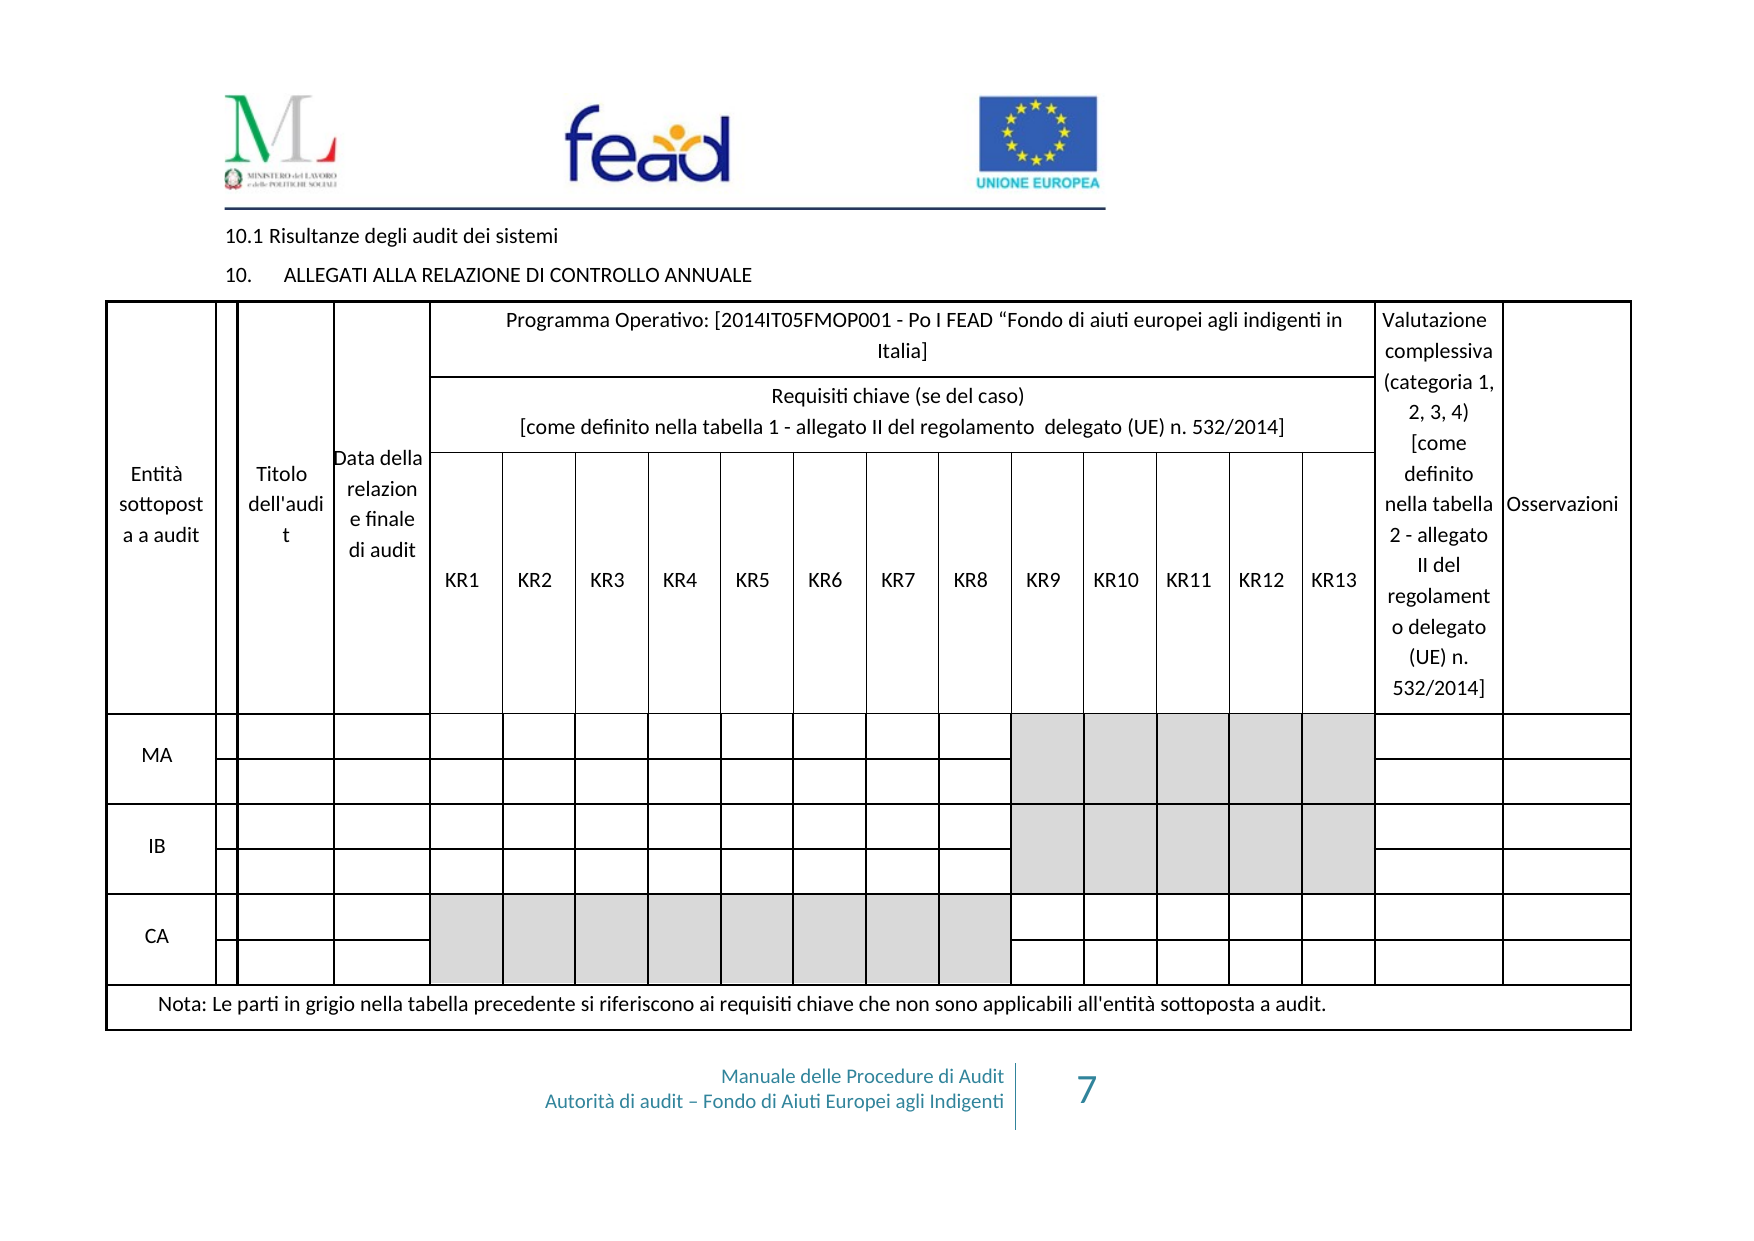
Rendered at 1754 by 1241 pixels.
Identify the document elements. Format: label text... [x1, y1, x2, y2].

table_header Valutazione complessiva (categoria 1, 2, 3, 4) [come definito nella tabella 2 - allegato II del regolamento delegato (UE) n. 532/2014] [1376, 303, 1502, 713]
table_cell [1012, 805, 1083, 893]
table_cell [867, 714, 938, 758]
table_cell [649, 895, 720, 983]
table_cell [1376, 941, 1502, 983]
table_cell [239, 715, 333, 758]
table_header Data della relazione finale di audit [335, 303, 429, 713]
picture [224, 93, 1107, 210]
table_cell [335, 895, 429, 938]
table_cell MA [108, 715, 215, 803]
table_cell KR2 [503, 453, 575, 713]
table_cell [722, 805, 792, 848]
table_cell [1504, 895, 1630, 938]
table_cell [940, 895, 1010, 983]
table_cell KR13 [1303, 453, 1374, 713]
table_cell [1303, 714, 1374, 803]
table_cell [1376, 895, 1502, 938]
table_cell [335, 805, 429, 848]
table_cell [1158, 714, 1228, 803]
table_cell [335, 760, 429, 803]
table_header Entità sottoposta a audit [108, 303, 215, 713]
table_cell [576, 850, 647, 893]
table_cell [504, 805, 574, 848]
table_cell KR3 [576, 453, 648, 713]
table_cell [431, 760, 502, 803]
table_cell [649, 805, 720, 848]
table_cell [431, 714, 502, 758]
table_cell [1012, 895, 1083, 938]
table_cell [649, 760, 720, 803]
table_cell [217, 760, 236, 803]
table_cell [867, 850, 938, 893]
table_cell [1504, 850, 1630, 893]
table_cell [1230, 714, 1301, 803]
text 10.1 Risultanze degli audit dei sistemi [224, 222, 1749, 249]
table_cell [1085, 805, 1156, 893]
table_cell [239, 895, 333, 938]
table_cell [722, 895, 792, 983]
table_cell KR9 [1012, 453, 1083, 713]
table_cell [431, 850, 502, 893]
table_cell [1504, 760, 1630, 803]
table_cell KR4 [649, 453, 720, 713]
table_cell [217, 850, 236, 893]
table_cell CA [108, 895, 215, 983]
table_cell [940, 850, 1010, 893]
table_cell KR11 [1157, 453, 1229, 713]
table_cell [867, 895, 938, 983]
table_cell [431, 805, 502, 848]
table_cell [335, 715, 429, 758]
table_cell [239, 760, 333, 803]
table_header [217, 303, 236, 713]
table_cell [335, 850, 429, 893]
table_cell [940, 760, 1010, 803]
table_cell [1504, 805, 1630, 848]
table_cell [1303, 941, 1374, 983]
table_cell [431, 895, 502, 983]
table_cell [1230, 941, 1301, 983]
table_cell KR12 [1230, 453, 1302, 713]
table_cell KR5 [721, 453, 793, 713]
table_cell [504, 760, 574, 803]
table_cell [504, 850, 574, 893]
table_cell KR7 [867, 453, 938, 713]
table_cell [1376, 850, 1502, 893]
table_cell KR10 [1084, 453, 1156, 713]
table_cell [1085, 941, 1156, 983]
table_cell [335, 941, 429, 983]
table_cell [940, 805, 1010, 848]
table_cell [1230, 805, 1301, 893]
table_cell [1376, 715, 1502, 758]
table_header Osservazioni [1504, 303, 1630, 713]
table_cell [794, 714, 865, 758]
table_cell [239, 805, 333, 848]
table_cell KR1 [431, 453, 502, 713]
table_cell [1504, 941, 1630, 983]
table_cell [576, 714, 647, 758]
table_cell [794, 850, 865, 893]
table_cell [722, 714, 792, 758]
table_cell [1158, 805, 1228, 893]
table_cell [1085, 895, 1156, 938]
table_cell [722, 760, 792, 803]
table_cell [794, 895, 865, 983]
table_cell [1158, 941, 1228, 983]
table_cell [1376, 760, 1502, 803]
table_header Programma Operativo: [2014IT05FMOP001 - Po I FEAD “Fondo di aiuti europei agli indigenti in Italia] [431, 303, 1374, 376]
table_cell [576, 805, 647, 848]
table_cell [649, 714, 720, 758]
table_cell [794, 760, 865, 803]
table_cell [1303, 805, 1374, 893]
table_cell [867, 760, 938, 803]
table_cell KR8 [939, 453, 1011, 713]
table_cell Requisiti chiave (se del caso) [come definito nella tabella 1 - allegato II del regolamento delegato (UE) n. 532/2014] [431, 378, 1374, 452]
table_cell [1012, 714, 1083, 803]
table_cell [217, 895, 236, 938]
table_cell [1303, 895, 1374, 938]
table_cell KR6 [794, 453, 866, 713]
table_cell [1085, 714, 1156, 803]
table_cell [940, 714, 1010, 758]
table_cell Nota: Le parti in grigio nella tabella precedente si riferiscono ai requisiti chiave che non sono applicabili all'entità sottoposta a audit. [108, 986, 1630, 1029]
table_cell [217, 715, 236, 758]
table_header Titolo dell'audit [239, 303, 333, 713]
table_cell [1158, 895, 1228, 938]
table_cell [504, 895, 574, 983]
table_cell [1376, 805, 1502, 848]
table_cell [1012, 941, 1083, 983]
table_cell [217, 941, 236, 983]
table_cell [504, 714, 574, 758]
table_cell [239, 941, 333, 983]
table_cell [794, 805, 865, 848]
table_cell [217, 805, 236, 848]
table_cell [867, 805, 938, 848]
table_cell [1230, 895, 1301, 938]
table_cell [576, 895, 647, 983]
table_cell [1504, 715, 1630, 758]
list ALLEGATI ALLA RELAZIONE DI CONTROLLO ANNUALE [224, 261, 1749, 288]
table_cell [722, 850, 792, 893]
table_cell IB [108, 805, 215, 893]
table_cell [576, 760, 647, 803]
table_cell [649, 850, 720, 893]
table_cell [239, 850, 333, 893]
